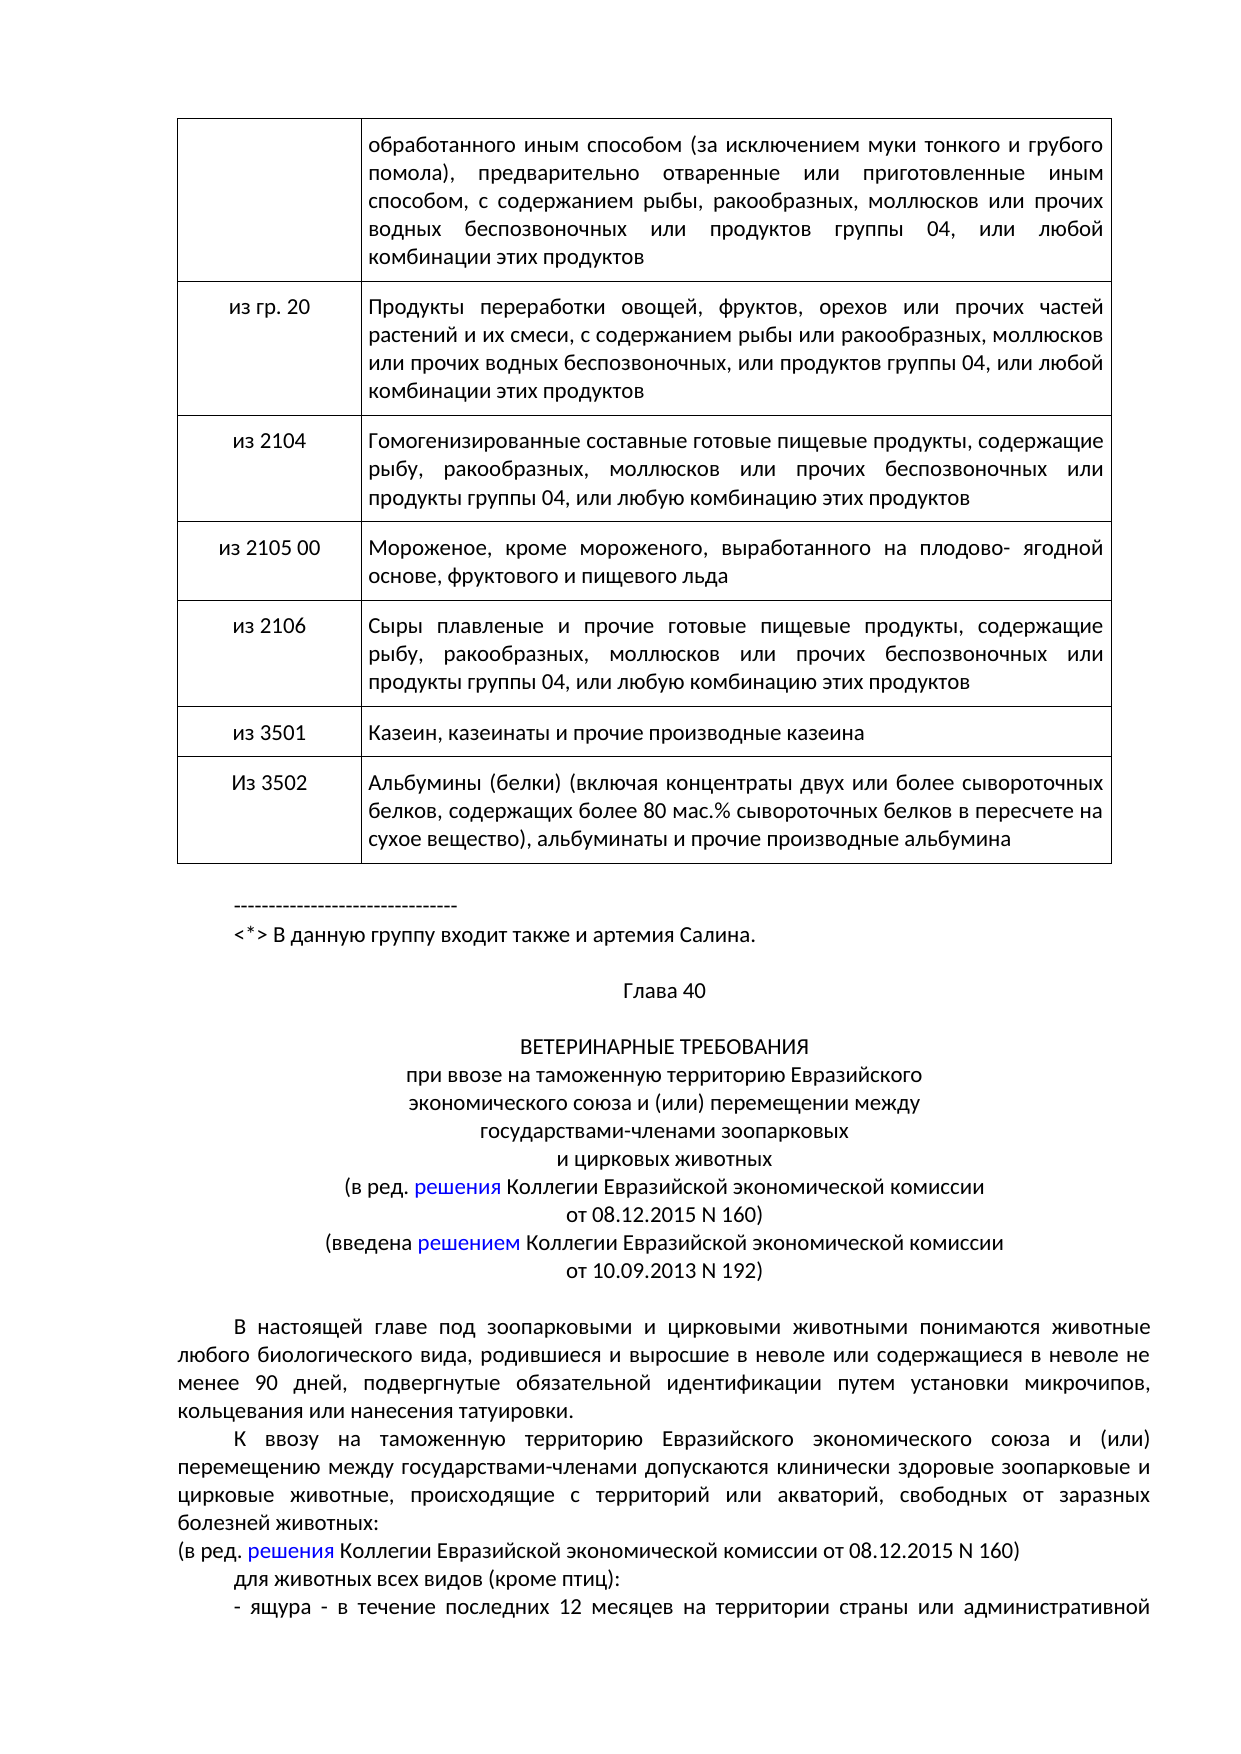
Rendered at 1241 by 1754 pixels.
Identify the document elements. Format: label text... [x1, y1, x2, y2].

text ВЕТЕРИНАРНЫЕ ТРЕБОВАНИЯ [177, 1032, 1152, 1060]
text от 08.12.2015 N 160) [177, 1200, 1152, 1228]
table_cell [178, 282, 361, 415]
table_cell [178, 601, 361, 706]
text -------------------------------- [177, 892, 1152, 920]
text экономического союза и (или) перемещении между [177, 1088, 1152, 1116]
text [177, 1592, 1152, 1620]
text В настоящей главе под зоопарковыми и цирковыми животными понимаются животные любого биологического вида, родившиеся и выросшие в неволе или содержащиеся в неволе не менее 90 дней, подвергнутые обязательной идентификации путем установки микрочипов, кольцевания или нанесения татуировки. [177, 1312, 1152, 1424]
text К ввозу на таможенную территорию Евразийского экономического союза и (или) перемещению между государствами-членами допускаются клинически здоровые зоопарковые и цирковые животные, происходящие с территорий или акваторий, свободных от заразных болезней животных: [177, 1424, 1152, 1536]
text (в ред. решения Коллегии Евразийской экономической комиссии [177, 1172, 1152, 1200]
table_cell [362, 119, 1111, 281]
text Глава 40 [177, 976, 1152, 1004]
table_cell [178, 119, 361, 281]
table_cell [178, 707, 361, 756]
text от 10.09.2013 N 192) [177, 1256, 1152, 1284]
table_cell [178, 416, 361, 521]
text <*> В данную группу входит также и артемия Салина. [177, 920, 1152, 948]
text (в ред. решения Коллегии Евразийской экономической комиссии от 08.12.2015 N 160) [177, 1536, 1152, 1564]
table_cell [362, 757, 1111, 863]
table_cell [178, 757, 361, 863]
text для животных всех видов (кроме птиц): [177, 1564, 1152, 1592]
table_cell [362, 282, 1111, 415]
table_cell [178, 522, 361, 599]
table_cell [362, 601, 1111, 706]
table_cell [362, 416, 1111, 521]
text (введена решением Коллегии Евразийской экономической комиссии [177, 1228, 1152, 1256]
text государствами-членами зоопарковых [177, 1116, 1152, 1144]
text и цирковых животных [177, 1144, 1152, 1172]
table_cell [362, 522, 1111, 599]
text при ввозе на таможенную территорию Евразийского [177, 1060, 1152, 1088]
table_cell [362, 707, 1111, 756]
